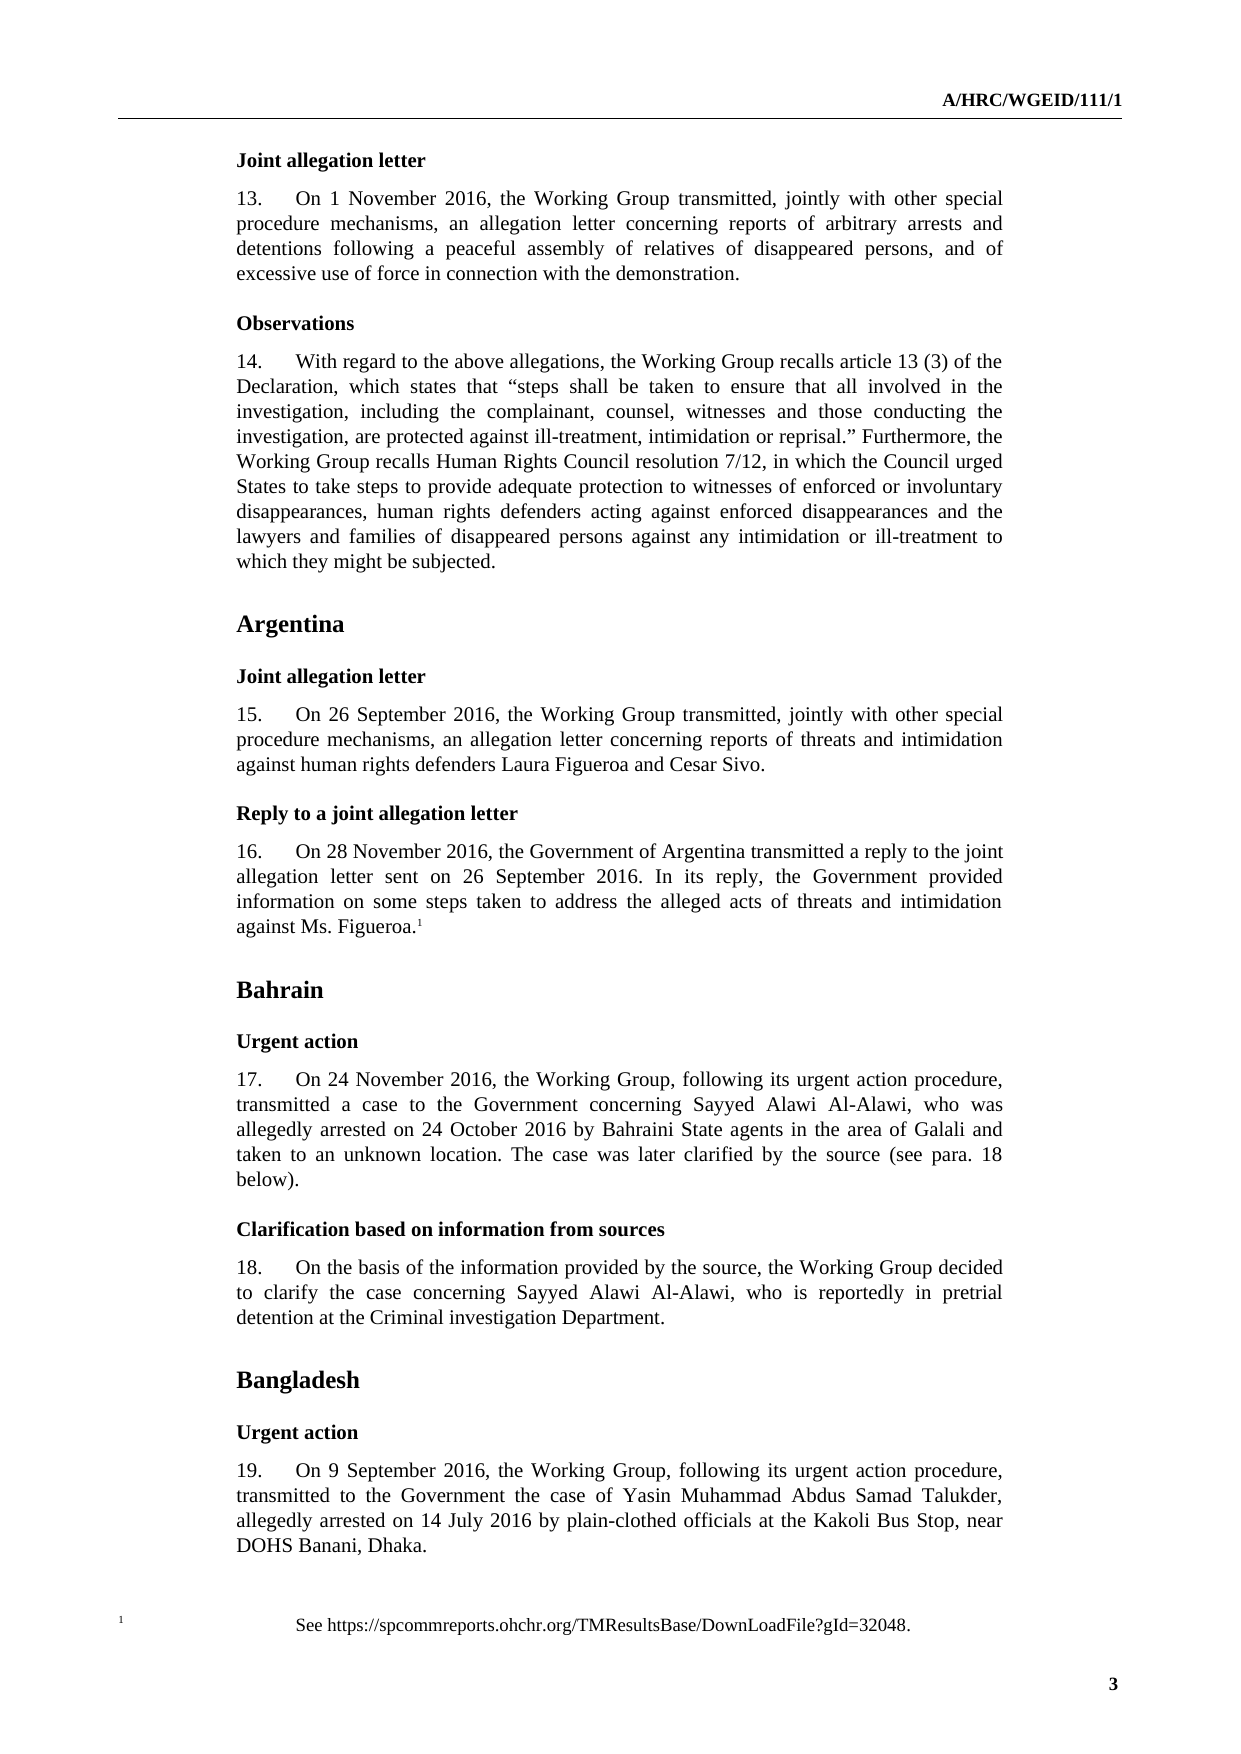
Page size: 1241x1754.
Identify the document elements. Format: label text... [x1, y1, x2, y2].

text Clarification based on information from sources [118, 1216, 1004, 1241]
text Bahrain [118, 976, 1004, 1004]
text Bangladesh [118, 1366, 1004, 1394]
text 19. On 9 September 2016, the Working Group, following its urgent action procedure, transmitted to the Government the case of Yasin Muhammad Abdus Samad Talukder, allegedly arrested on 14 July 2016 by plain-clothed officials at the Kakoli Bus Stop, near DOHS Banani, Dhaka. [236, 1457, 1004, 1557]
text Observations [118, 310, 1004, 335]
text Joint allegation letter [118, 148, 1004, 173]
text 18. On the basis of the information provided by the source, the Working Group decided to clarify the case concerning Sayyed Alawi Al-Alawi, who is reportedly in pretrial detention at the Criminal investigation Department. [236, 1254, 1004, 1329]
text Joint allegation letter [118, 663, 1004, 688]
text 16. On 28 November 2016, the Government of Argentina transmitted a reply to the joint allegation letter sent on 26 September 2016. In its reply, the Government provided information on some steps taken to address the alleged acts of threats and intimidation against Ms. Figueroa. [236, 838, 1004, 938]
text 13. On 1 November 2016, the Working Group transmitted, jointly with other special procedure mechanisms, an allegation letter concerning reports of arbitrary arrests and detentions following a peaceful assembly of relatives of disappeared persons, and of excessive use of force in connection with the demonstration. [236, 185, 1004, 285]
text 14. With regard to the above allegations, the Working Group recalls article 13 (3) of the Declaration, which states that “steps shall be taken to ensure that all involved in the investigation, including the complainant, counsel, witnesses and those conducting the investigation, are protected against ill-treatment, intimidation or reprisal.” Furthermore, the Working Group recalls Human Rights Council resolution 7/12, in which the Council urged States to take steps to provide adequate protection to witnesses of enforced or involuntary disappearances, human rights defenders acting against enforced disappearances and the lawyers and families of disappeared persons against any intimidation or ill-treatment to which they might be subjected. [236, 348, 1004, 573]
text Reply to a joint allegation letter [118, 801, 1004, 826]
text Urgent action [118, 1029, 1004, 1054]
text Urgent action [118, 1419, 1004, 1444]
text 17. On 24 November 2016, the Working Group, following its urgent action procedure, transmitted a case to the Government concerning Sayyed Alawi Al-Alawi, who was allegedly arrested on 24 October 2016 by Bahraini State agents in the area of Galali and taken to an unknown location. The case was later clarified by the source (see para. 18 below). [236, 1066, 1004, 1191]
text Argentina [118, 610, 1004, 638]
text 15. On 26 September 2016, the Working Group transmitted, jointly with other special procedure mechanisms, an allegation letter concerning reports of threats and intimidation against human rights defenders Laura Figueroa and Cesar Sivo. [236, 701, 1004, 776]
